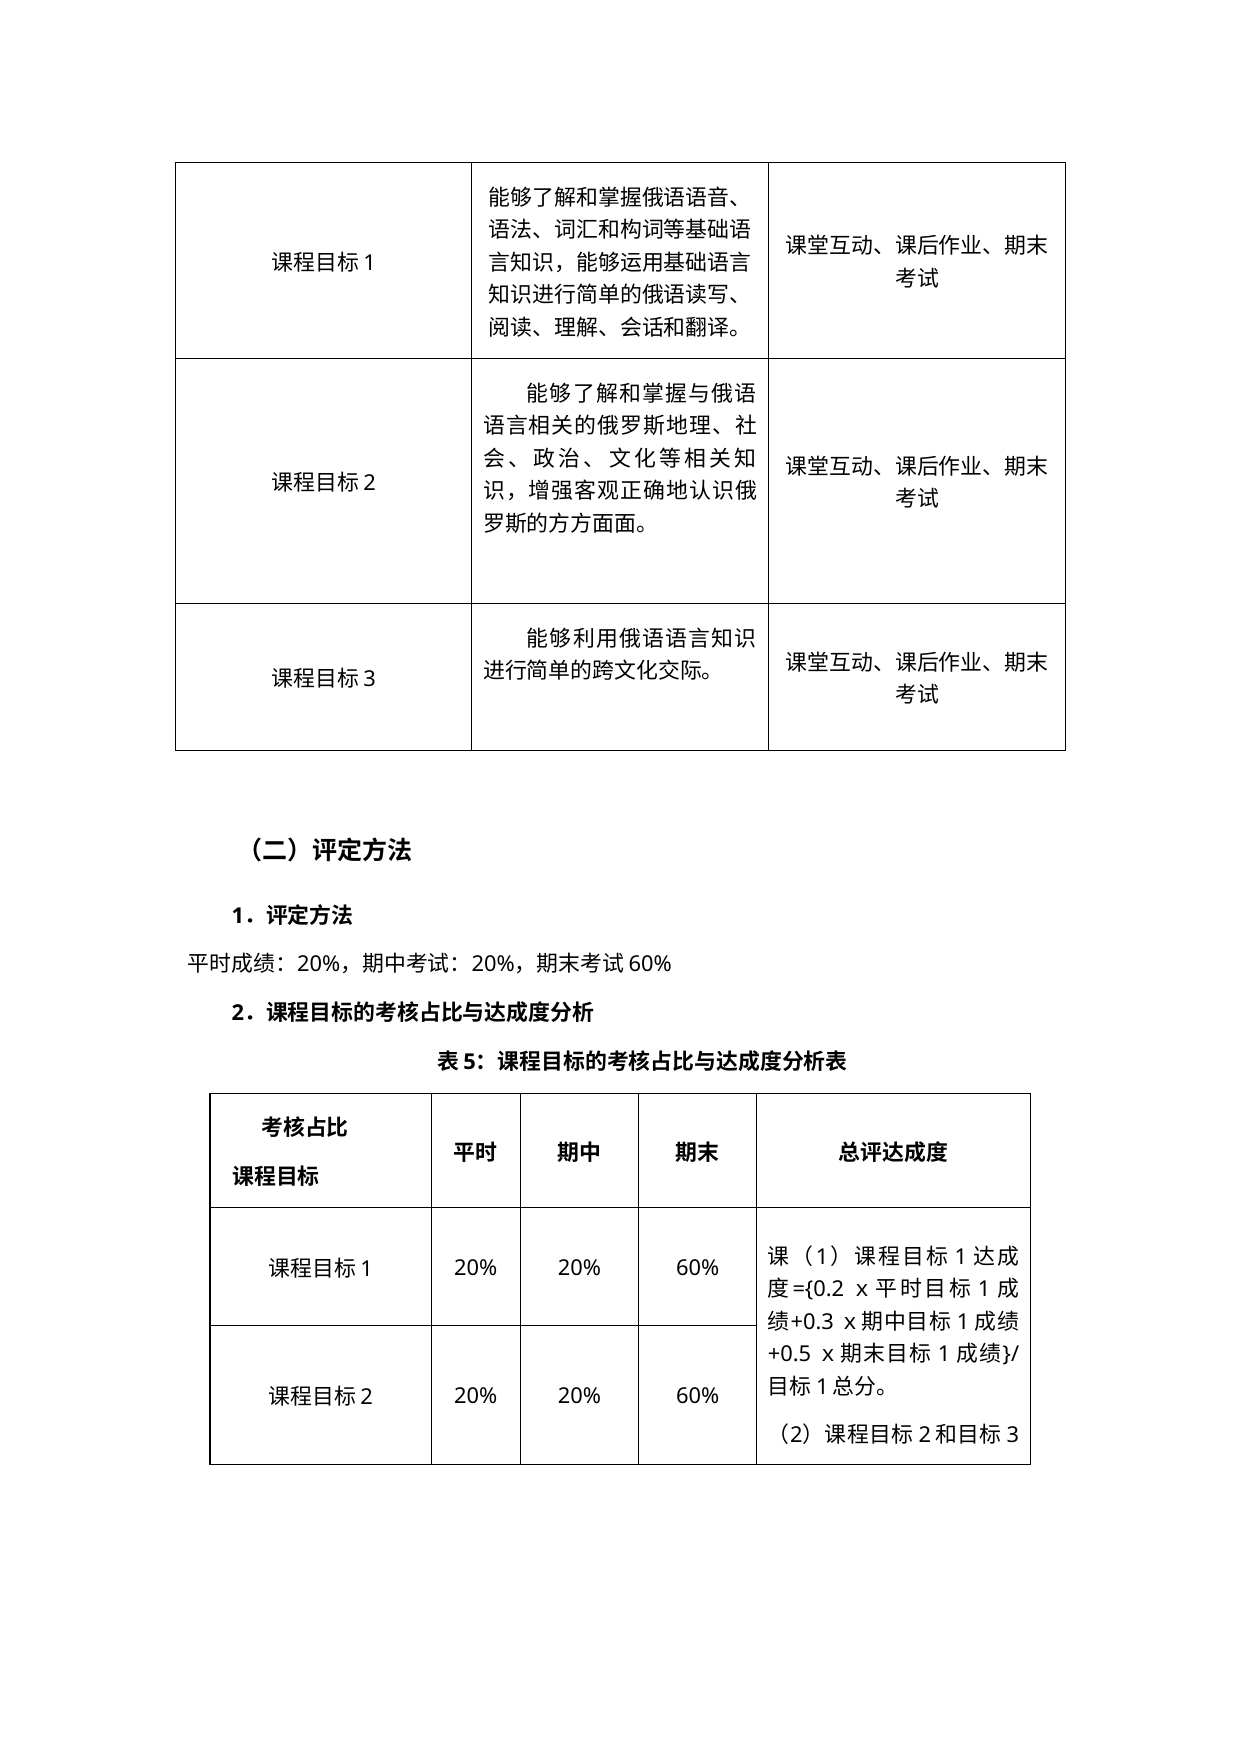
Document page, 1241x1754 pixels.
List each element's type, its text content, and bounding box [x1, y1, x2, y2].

table_cell 能够了解和掌握与俄语语言相关的俄罗斯地理、社会、政治、文化等相关知识，增强客观正确地认识俄罗斯的方方面面。 [472, 359, 768, 603]
text 1．评定方法 [187, 897, 1053, 930]
table_cell 20% [521, 1208, 638, 1325]
table_cell 课堂互动、课后作业、期末考试 [769, 604, 1065, 750]
table_header 考核占比 课程目标 [211, 1094, 431, 1207]
table_cell 20% [521, 1326, 638, 1464]
text 2．课程目标的考核占比与达成度分析 [187, 995, 1053, 1027]
table_cell 课堂互动、课后作业、期末考试 [769, 163, 1065, 358]
table_cell 课程目标2 [176, 359, 471, 603]
table_cell 20% [432, 1326, 520, 1464]
table_header 平时 [432, 1094, 520, 1207]
table_cell 课程目标2 [211, 1326, 431, 1464]
table_cell 60% [639, 1326, 756, 1464]
table_cell 课（1）课程目标1达成度={0.2ｘ平时目标1成绩+0.3ｘ期中目标1成绩+0.5ｘ期末目标1成绩}/目标1总分。 （2）课程目标2和目标3达成度按照上述方式计算。 （3）课程目标达成度=课程目标1达成度+课程目标2达成度+课程目标3达成度 [757, 1208, 1030, 1464]
table_cell 课堂互动、课后作业、期末考试 [769, 359, 1065, 603]
table_cell 课程目标1 [211, 1208, 431, 1325]
text （二）评定方法 [187, 816, 1053, 881]
table_header 期末 [639, 1094, 756, 1207]
table_header 期中 [521, 1094, 638, 1207]
text 表5：课程目标的考核占比与达成度分析表 [187, 1044, 1053, 1076]
table_header 总评达成度 [757, 1094, 1030, 1207]
table_cell 能够利用俄语语言知识进行简单的跨文化交际。 [472, 604, 768, 750]
table_cell 能够了解和掌握俄语语音、语法、词汇和构词等基础语言知识，能够运用基础语言知识进行简单的俄语读写、阅读、理解、会话和翻译。 [472, 163, 768, 358]
text 平时成绩：20%，期中考试：20%，期末考试60% [187, 946, 1053, 979]
table_cell 课程目标1 [176, 163, 471, 358]
table_cell 60% [639, 1208, 756, 1325]
table_cell 课程目标3 [176, 604, 471, 750]
table_cell 20% [432, 1208, 520, 1325]
